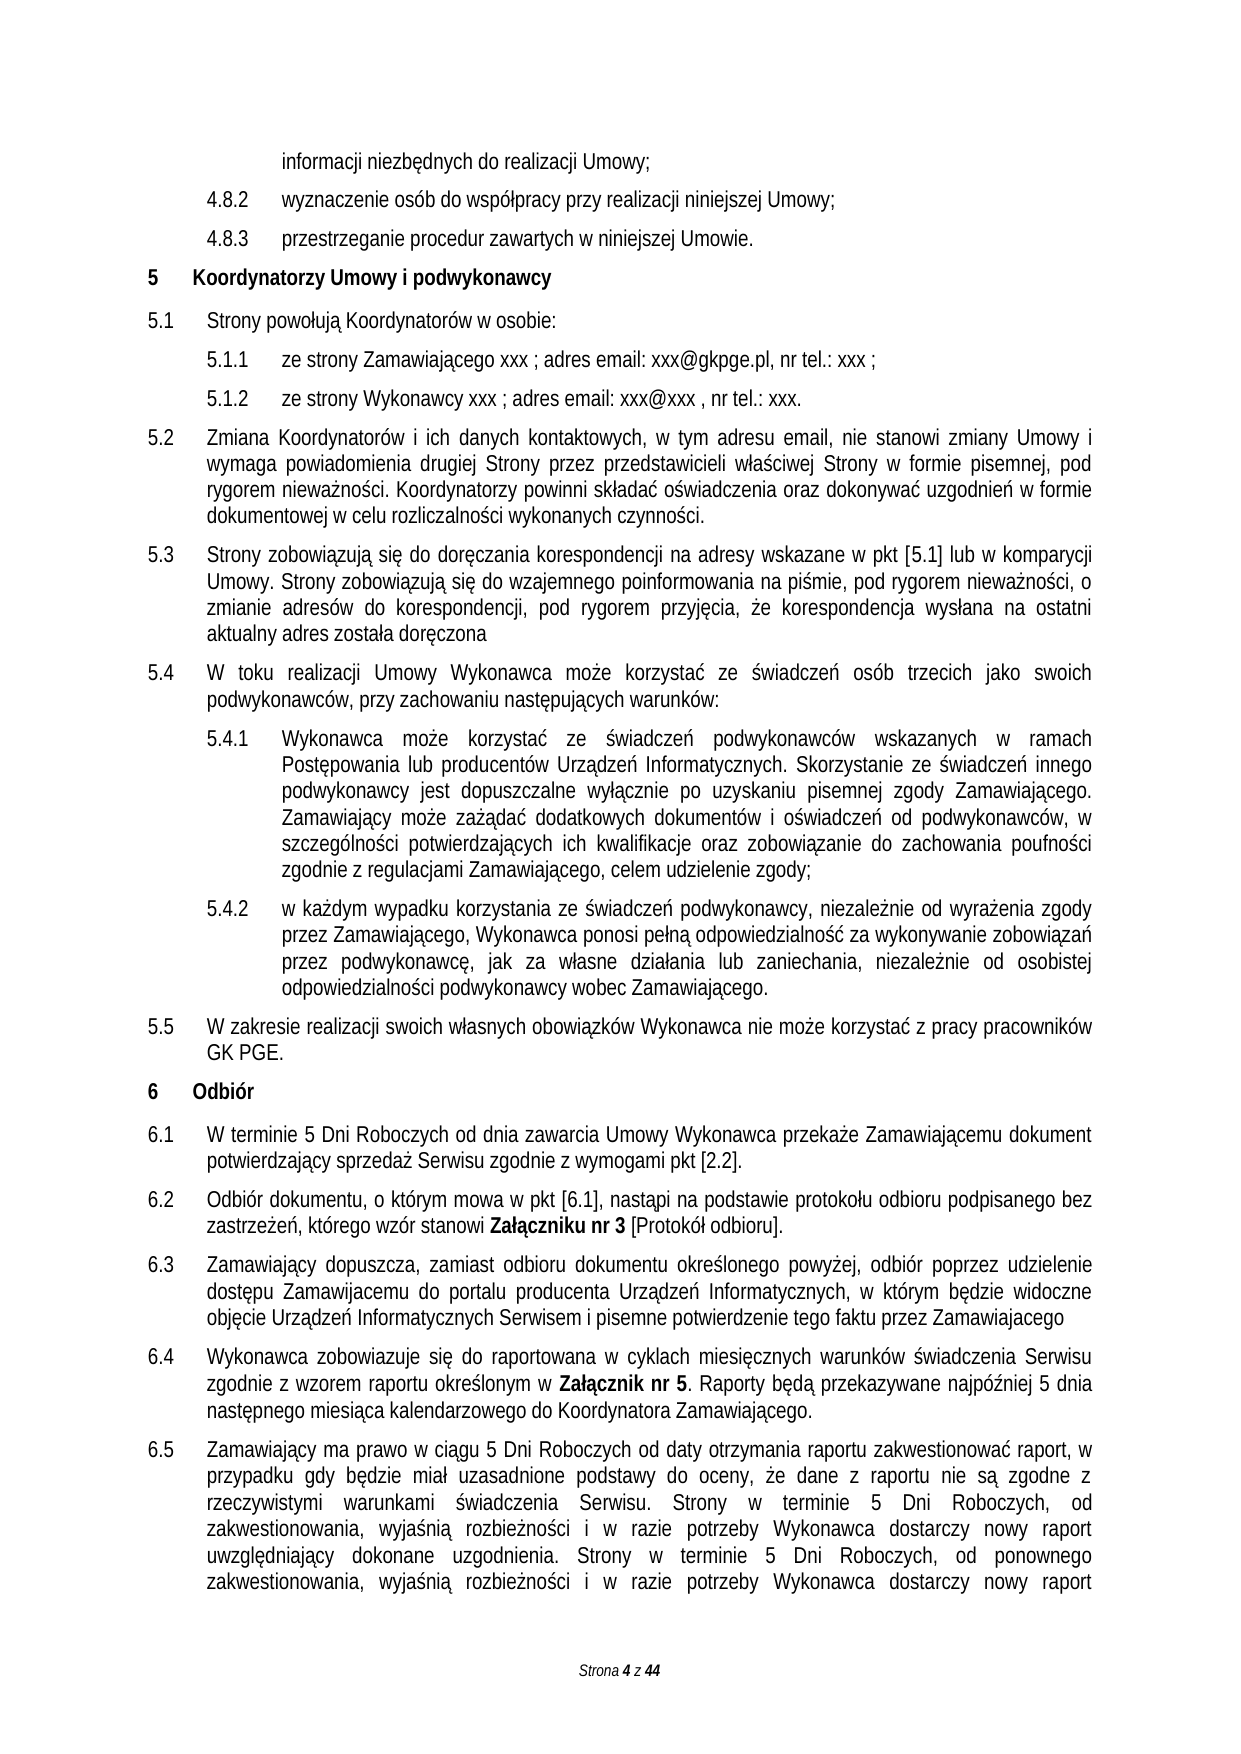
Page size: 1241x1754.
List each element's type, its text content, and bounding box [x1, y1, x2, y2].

subtitle W terminie 5 Dni Roboczych od dnia zawarcia Umowy Wykonawca przekaże Zamawiającemu dokument potwierdzający sprzedaż Serwisu zgodnie z wymogami pkt [2.2]. [148, 1121, 1093, 1174]
subtitle Odbiór dokumentu, o którym mowa w pkt [6.1], nastąpi na podstawie protokołu odbioru podpisanego bez zastrzeżeń, którego wzór stanowi Załączniku nr 3 [Protokół odbioru]. [148, 1186, 1093, 1239]
subtitle W toku realizacji Umowy Wykonawca może korzystać ze świadczeń osób trzecich jako swoich podwykonawców, przy zachowaniu następujących warunków: [148, 659, 1093, 712]
subtitle Strony zobowiązują się do doręczania korespondencji na adresy wskazane w pkt [5.1] lub w komparycji Umowy. Strony zobowiązują się do wzajemnego poinformowania na piśmie, pod rygorem nieważności, o zmianie adresów do korespondencji, pod rygorem przyjęcia, że korespondencja wysłana na ostatni aktualny adres została doręczona [148, 541, 1093, 647]
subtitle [148, 1436, 1093, 1594]
subtitle Strony powołują Koordynatorów w osobie: [148, 307, 1093, 333]
subtitle wyznaczenie osób do współpracy przy realizacji niniejszej Umowy; [207, 186, 1093, 213]
subtitle Odbiór [148, 1078, 1093, 1104]
subtitle W zakresie realizacji swoich własnych obowiązków Wykonawca nie może korzystać z pracy pracowników GK PGE. [148, 1013, 1093, 1066]
subtitle przestrzeganie procedur zawartych w niniejszej Umowie. [207, 225, 1093, 252]
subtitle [207, 148, 1093, 174]
subtitle Zmiana Koordynatorów i ich danych kontaktowych, w tym adresu email, nie stanowi zmiany Umowy i wymaga powiadomienia drugiej Strony przez przedstawicieli właściwej Strony w formie pisemnej, pod rygorem nieważności. Koordynatorzy powinni składać oświadczenia oraz dokonywać uzgodnień w formie dokumentowej w celu rozliczalności wykonanych czynności. [148, 423, 1093, 529]
subtitle Zamawiający dopuszcza, zamiast odbioru dokumentu określonego powyżej, odbiór poprzez udzielenie dostępu Zamawijacemu do portalu producenta Urządzeń Informatycznych, w którym będzie widoczne objęcie Urządzeń Informatycznych Serwisem i pisemne potwierdzenie tego faktu przez Zamawiajacego [148, 1251, 1093, 1330]
subtitle Koordynatorzy Umowy i podwykonawcy [148, 264, 1093, 291]
subtitle Wykonawca może korzystać ze świadczeń podwykonawców wskazanych w ramach Postępowania lub producentów Urządzeń Informatycznych. Skorzystanie ze świadczeń innego podwykonawcy jest dopuszczalne wyłącznie po uzyskaniu pisemnej zgody Zamawiającego. Zamawiający może zażądać dodatkowych dokumentów i oświadczeń od podwykonawców, w szczególności potwierdzających ich kwalifikacje oraz zobowiązanie do zachowania poufności zgodnie z regulacjami Zamawiającego, celem udzielenie zgody; [207, 724, 1093, 883]
subtitle Wykonawca zobowiazuje się do raportowana w cyklach miesięcznych warunków świadczenia Serwisu zgodnie z wzorem raportu określonym w Załącznik nr 5. Raporty będą przekazywane najpóźniej 5 dnia następnego miesiąca kalendarzowego do Koordynatora Zamawiającego. [148, 1343, 1093, 1424]
subtitle ze strony Wykonawcy xxx ; adres email: xxx@xxx , nr tel.: xxx. [207, 384, 1093, 411]
subtitle w każdym wypadku korzystania ze świadczeń podwykonawcy, niezależnie od wyrażenia zgody przez Zamawiającego, Wykonawca ponosi pełną odpowiedzialność za wykonywanie zobowiązań przez podwykonawcę, jak za własne działania lub zaniechania, niezależnie od osobistej odpowiedzialności podwykonawcy wobec Zamawiającego. [207, 895, 1093, 1001]
subtitle ze strony Zamawiającego xxx ; adres email: xxx@gkpge.pl, nr tel.: xxx ; [207, 346, 1093, 372]
